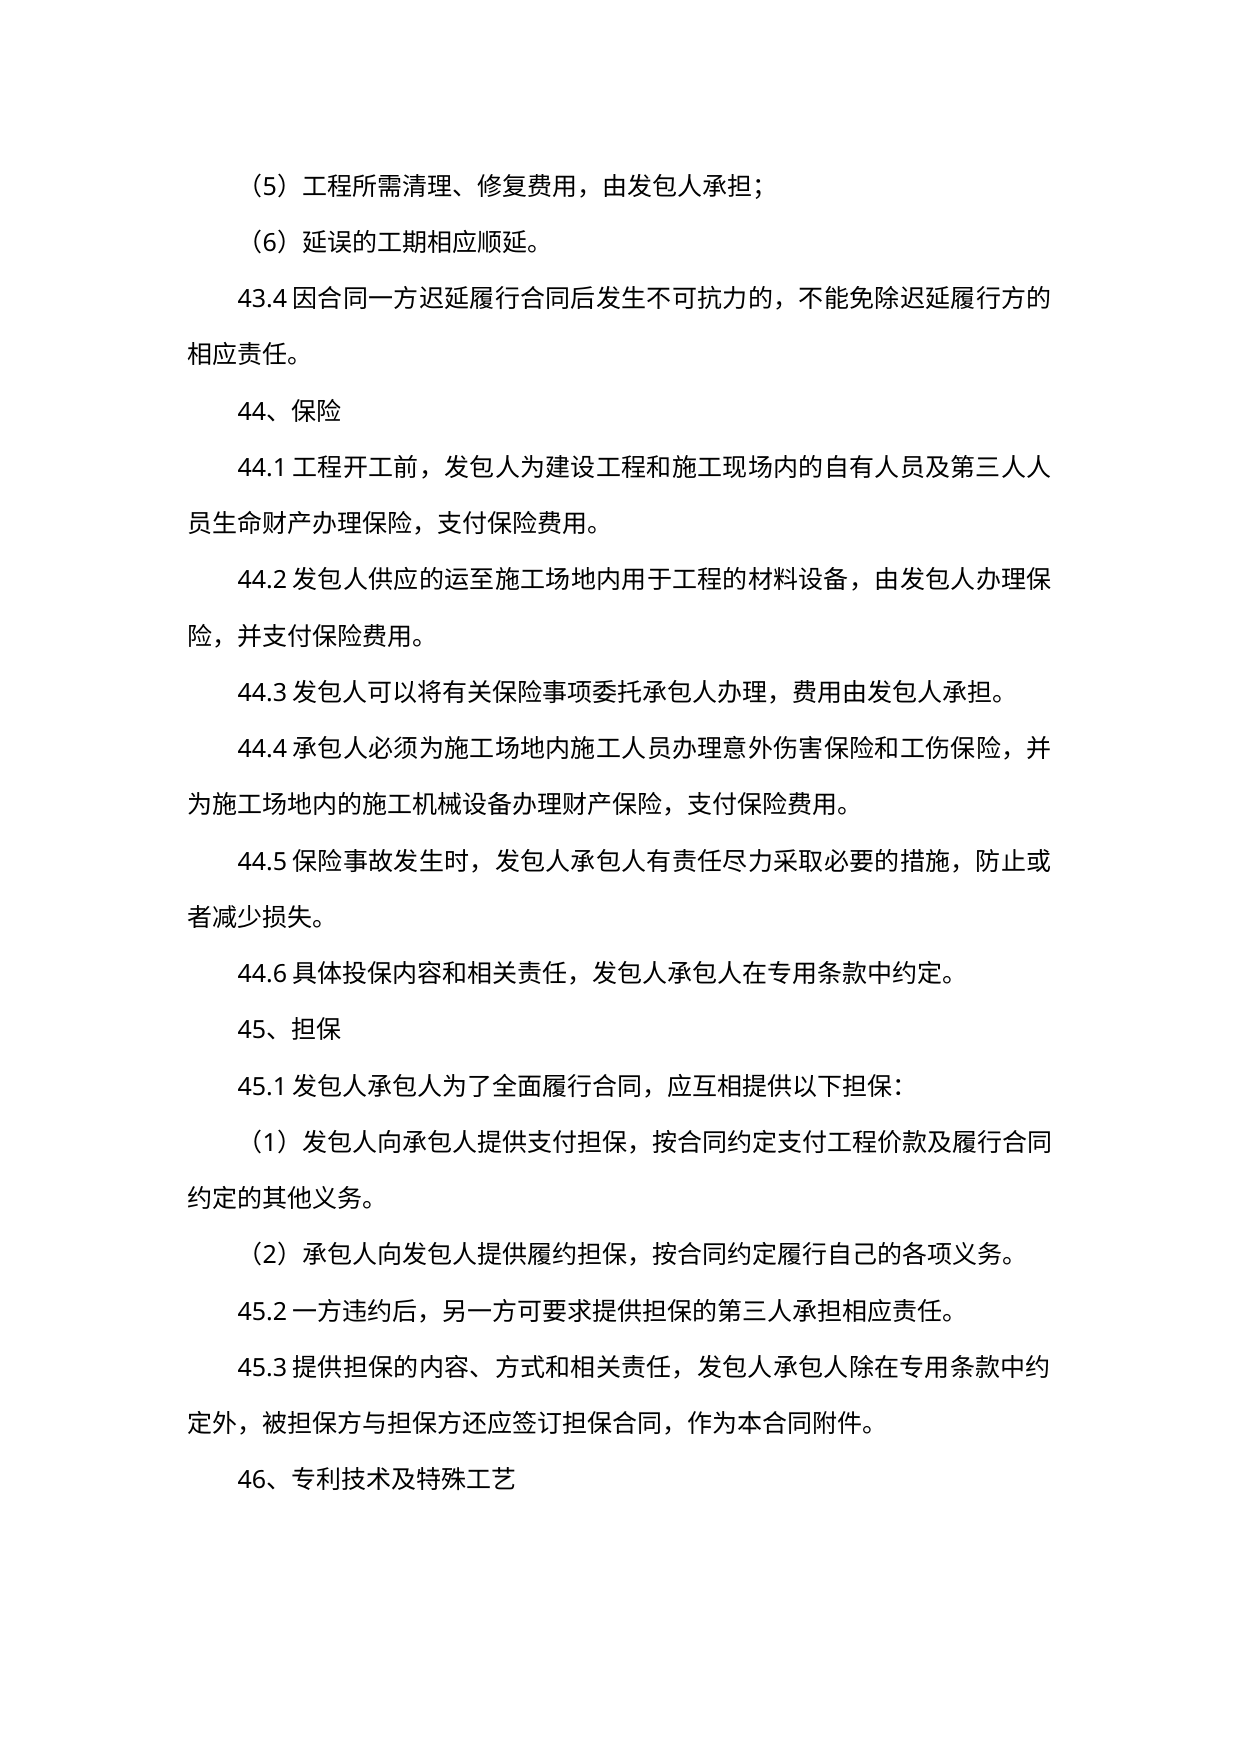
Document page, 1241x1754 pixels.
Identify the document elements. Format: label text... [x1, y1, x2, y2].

text 44、保险 [187, 375, 1053, 431]
text 45.2一方违约后，另一方可要求提供担保的第三人承担相应责任。 [187, 1275, 1053, 1331]
text 44.3发包人可以将有关保险事项委托承包人办理，费用由发包人承担。 [187, 656, 1053, 712]
text （6）延误的工期相应顺延。 [187, 206, 1053, 262]
text 44.5保险事故发生时，发包人承包人有责任尽力采取必要的措施，防止或者减少损失。 [187, 825, 1053, 937]
text （5）工程所需清理、修复费用，由发包人承担； [187, 150, 1053, 206]
text 44.6具体投保内容和相关责任，发包人承包人在专用条款中约定。 [187, 937, 1053, 994]
text 46、专利技术及特殊工艺 [187, 1444, 1053, 1500]
text 44.1工程开工前，发包人为建设工程和施工现场内的自有人员及第三人人员生命财产办理保险，支付保险费用。 [187, 431, 1053, 544]
text 44.4承包人必须为施工场地内施工人员办理意外伤害保险和工伤保险，并为施工场地内的施工机械设备办理财产保险，支付保险费用。 [187, 712, 1053, 825]
text 43.4因合同一方迟延履行合同后发生不可抗力的，不能免除迟延履行方的相应责任。 [187, 262, 1053, 375]
text 45、担保 [187, 994, 1053, 1050]
text 45.3提供担保的内容、方式和相关责任，发包人承包人除在专用条款中约定外，被担保方与担保方还应签订担保合同，作为本合同附件。 [187, 1331, 1053, 1444]
text （1）发包人向承包人提供支付担保，按合同约定支付工程价款及履行合同约定的其他义务。 [187, 1106, 1053, 1219]
text （2）承包人向发包人提供履约担保，按合同约定履行自己的各项义务。 [187, 1219, 1053, 1275]
text 44.2发包人供应的运至施工场地内用于工程的材料设备，由发包人办理保险，并支付保险费用。 [187, 544, 1053, 656]
text 45.1发包人承包人为了全面履行合同，应互相提供以下担保： [187, 1050, 1053, 1106]
